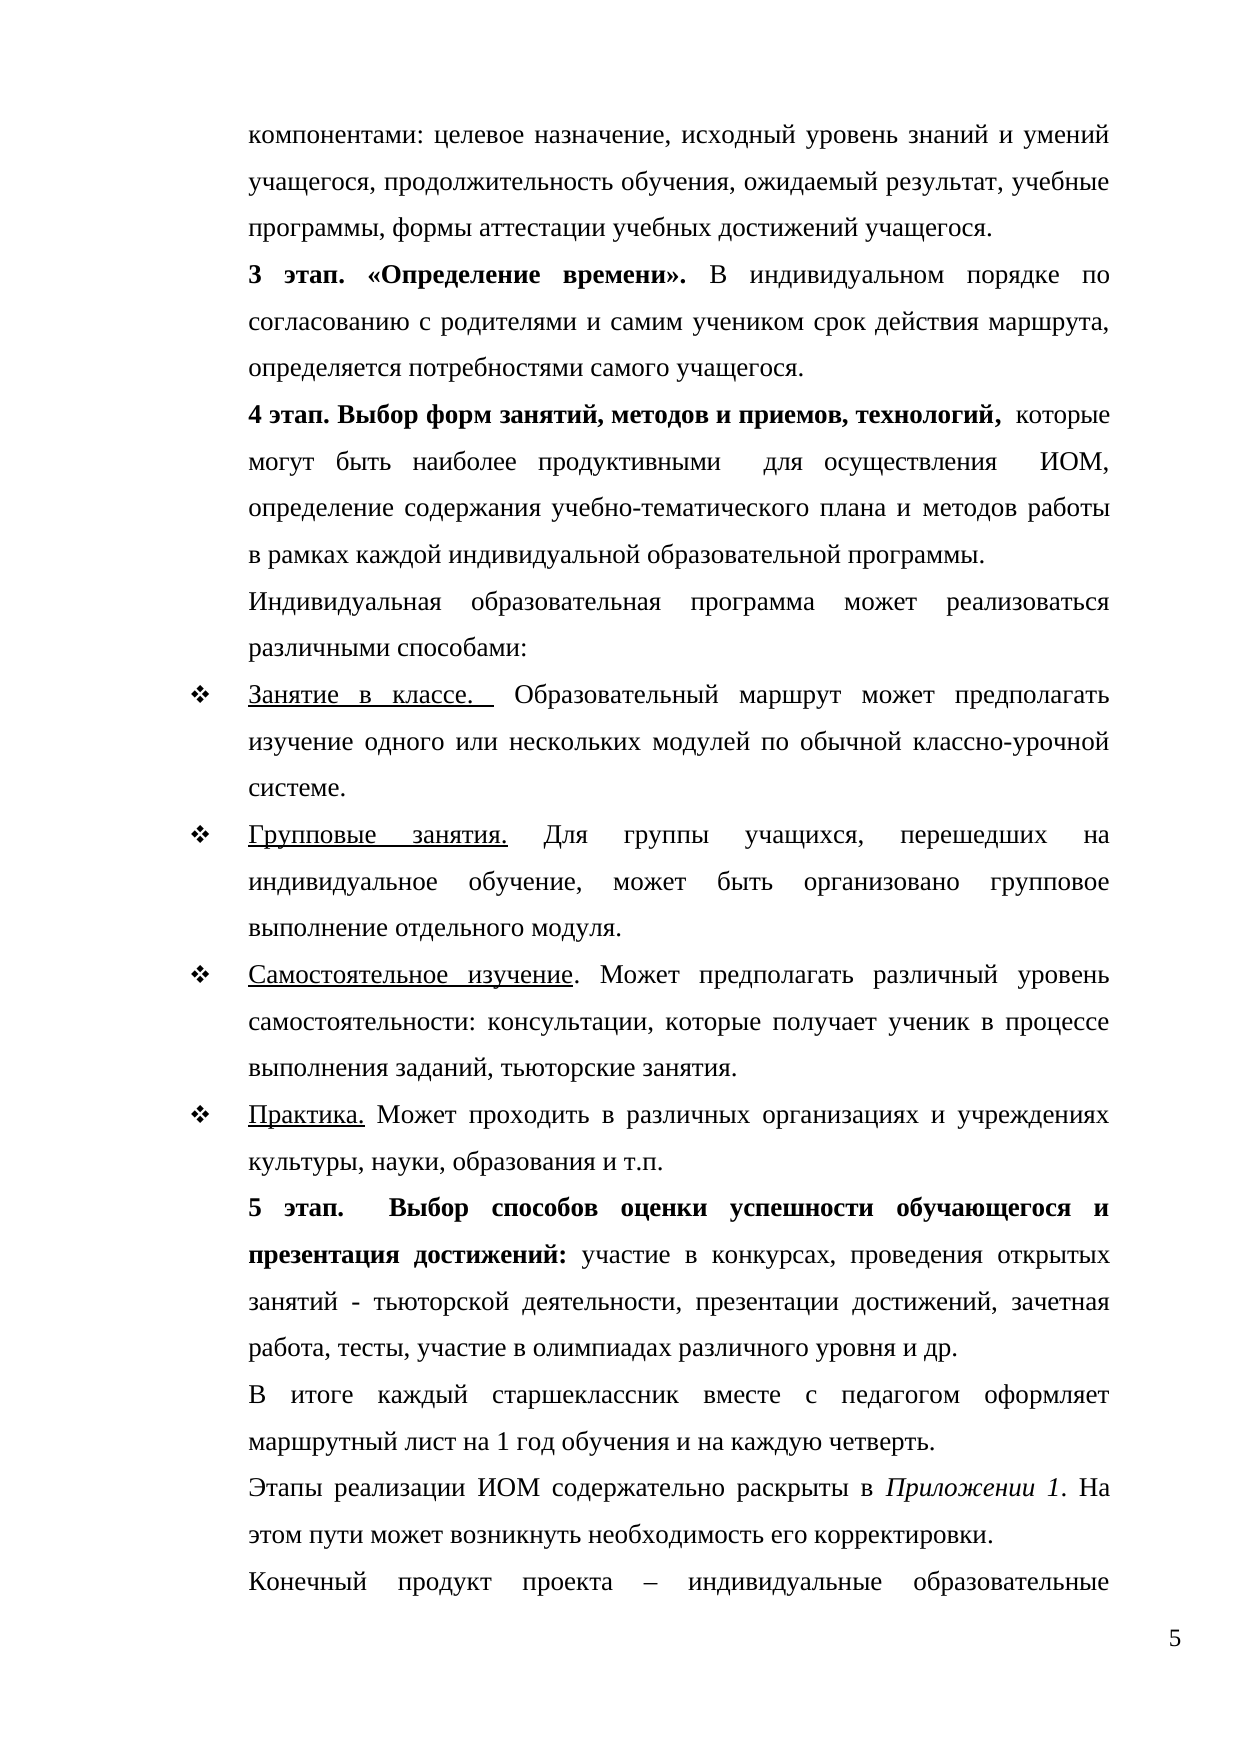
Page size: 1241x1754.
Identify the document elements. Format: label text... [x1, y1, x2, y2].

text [248, 1565, 1110, 1596]
text 3 этап. «Определение времени». В индивидуальном порядке по согласованию с родителями и самим учеником срок действия маршрута, определяется потребностями самого учащегося. [248, 258, 1110, 383]
text В итоге каждый старшеклассник вместе с педагогом оформляет маршрутный лист на 1 год обучения и на каждую четверть. [248, 1378, 1110, 1456]
text 5 этап. Выбор способов оценки успешности обучающегося и презентация достижений: участие в конкурсах, проведения открытых занятий - тьюторской деятельности, презентации достижений, зачетная работа, тесты, участие в олимпиадах различного уровня и др. [248, 1191, 1110, 1363]
list Практика. Может проходить в различных организациях и учреждениях культуры, науки, образования и т.п. [189, 1098, 1110, 1176]
text Индивидуальная образовательная программа может реализоваться различными способами: [248, 585, 1110, 663]
list Самостоятельное изучение. Может предполагать различный уровень самостоятельности: консультации, которые получает ученик в процессе выполнения заданий, тьюторские занятия. [189, 958, 1110, 1083]
text Этапы реализации ИОМ содержательно раскрыты в Приложении 1. На этом пути может возникнуть необходимость его корректировки. [248, 1471, 1110, 1549]
list Занятие в классе. Образовательный маршрут может предполагать изучение одного или нескольких модулей по обычной классно-урочной системе. [189, 678, 1110, 803]
list Групповые занятия. Для группы учащихся, перешедших на индивидуальное обучение, может быть организовано групповое выполнение отдельного модуля. [189, 818, 1110, 943]
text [248, 118, 1110, 243]
text 4 этап. Выбор форм занятий, методов и приемов, технологий, которые могут быть наиболее продуктивными для осуществления ИОМ, определение содержания учебно-тематического плана и методов работы в рамках каждой индивидуальной образовательной программы. [248, 398, 1110, 569]
